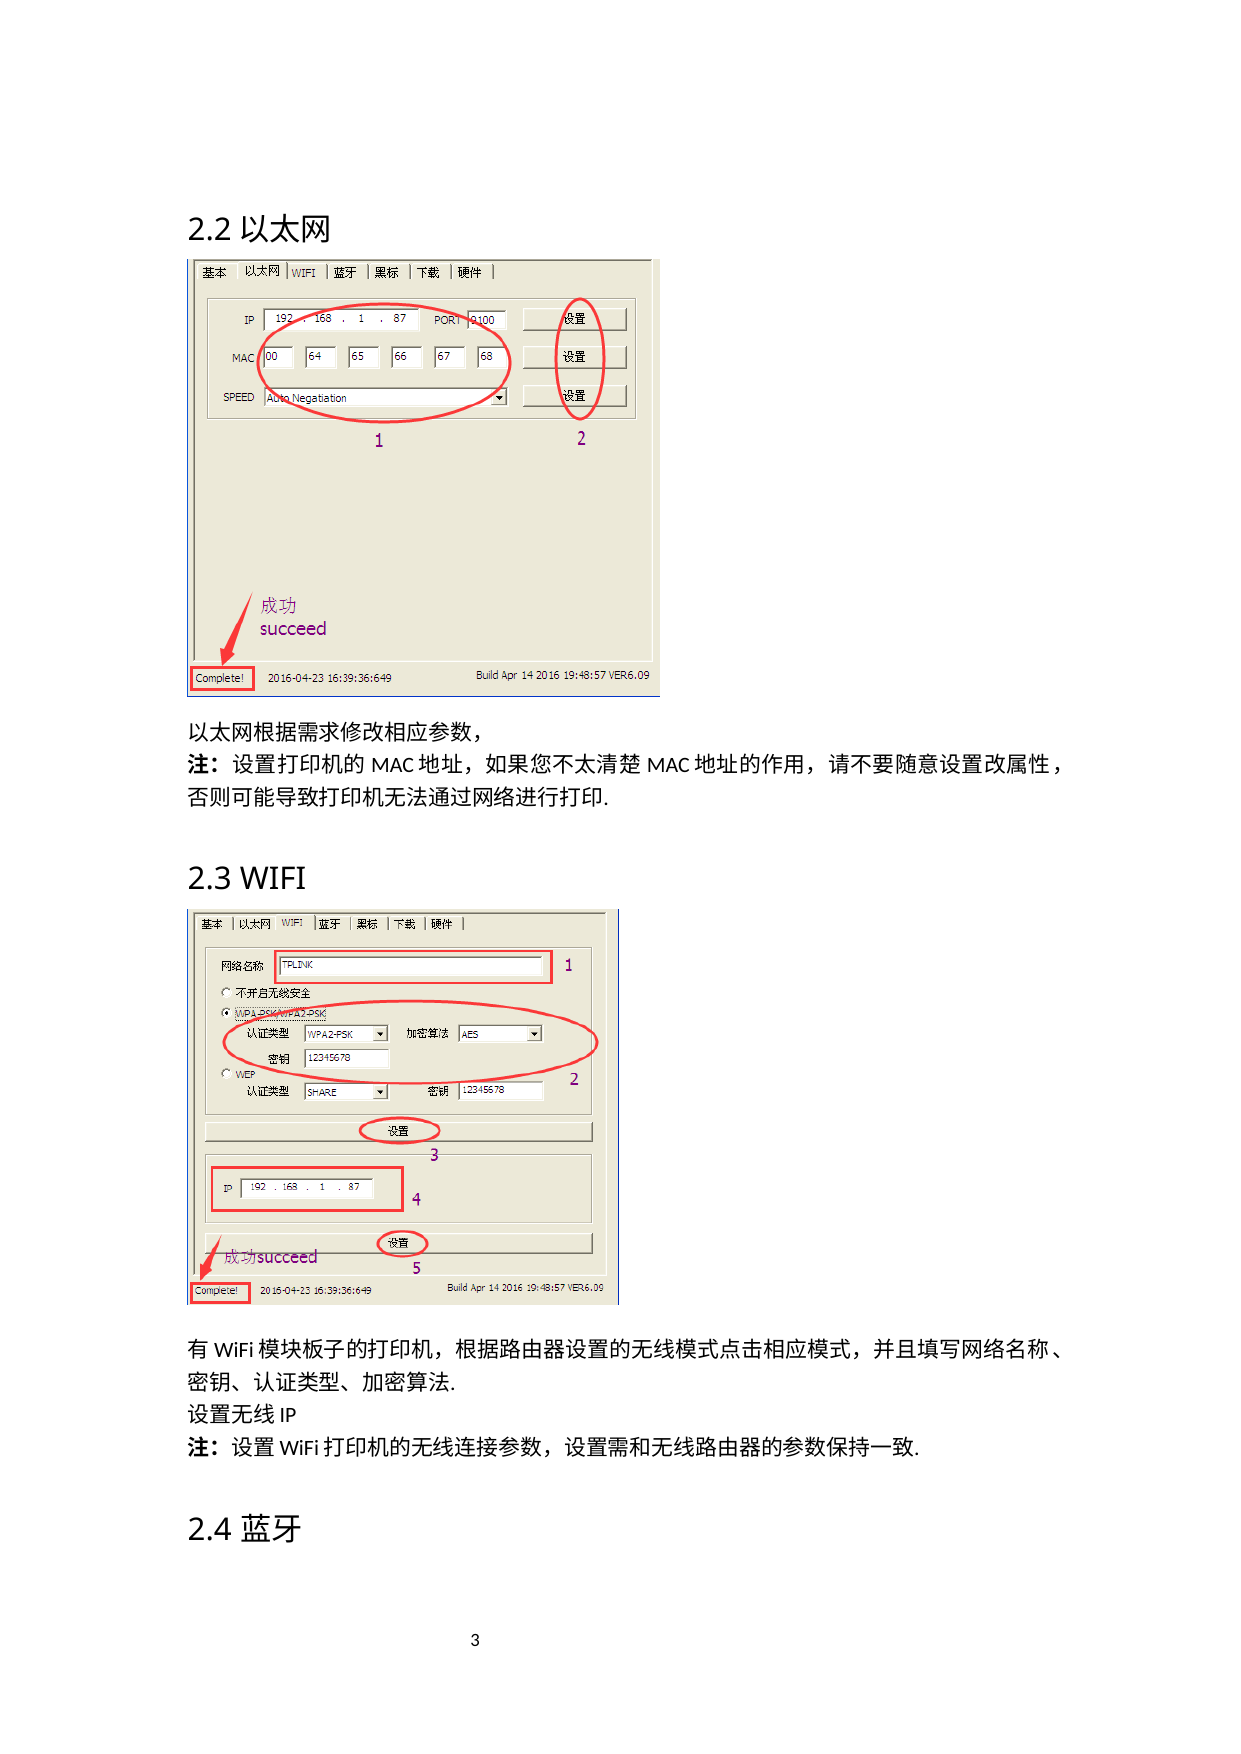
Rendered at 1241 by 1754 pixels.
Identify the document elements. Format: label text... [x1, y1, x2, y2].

text 注：设置打印机的MAC地址，如果您不太清楚MAC地址的作用，请不要随意设置改属性，否则可能导致打印机无法通过网络进行打印. [187, 747, 1053, 812]
picture [187, 259, 660, 697]
text 注：设置WiFi打印机的无线连接参数，设置需和无线路由器的参数保持一致. [187, 1429, 1053, 1462]
text 有WiFi模块板子的打印机，根据路由器设置的无线模式点击相应模式，并且填写网络名称、密钥、认证类型、加密算法. [187, 1332, 1053, 1397]
picture [187, 909, 619, 1305]
text 设置无线IP [187, 1397, 1053, 1429]
text 以太网根据需求修改相应参数， [187, 714, 1053, 747]
